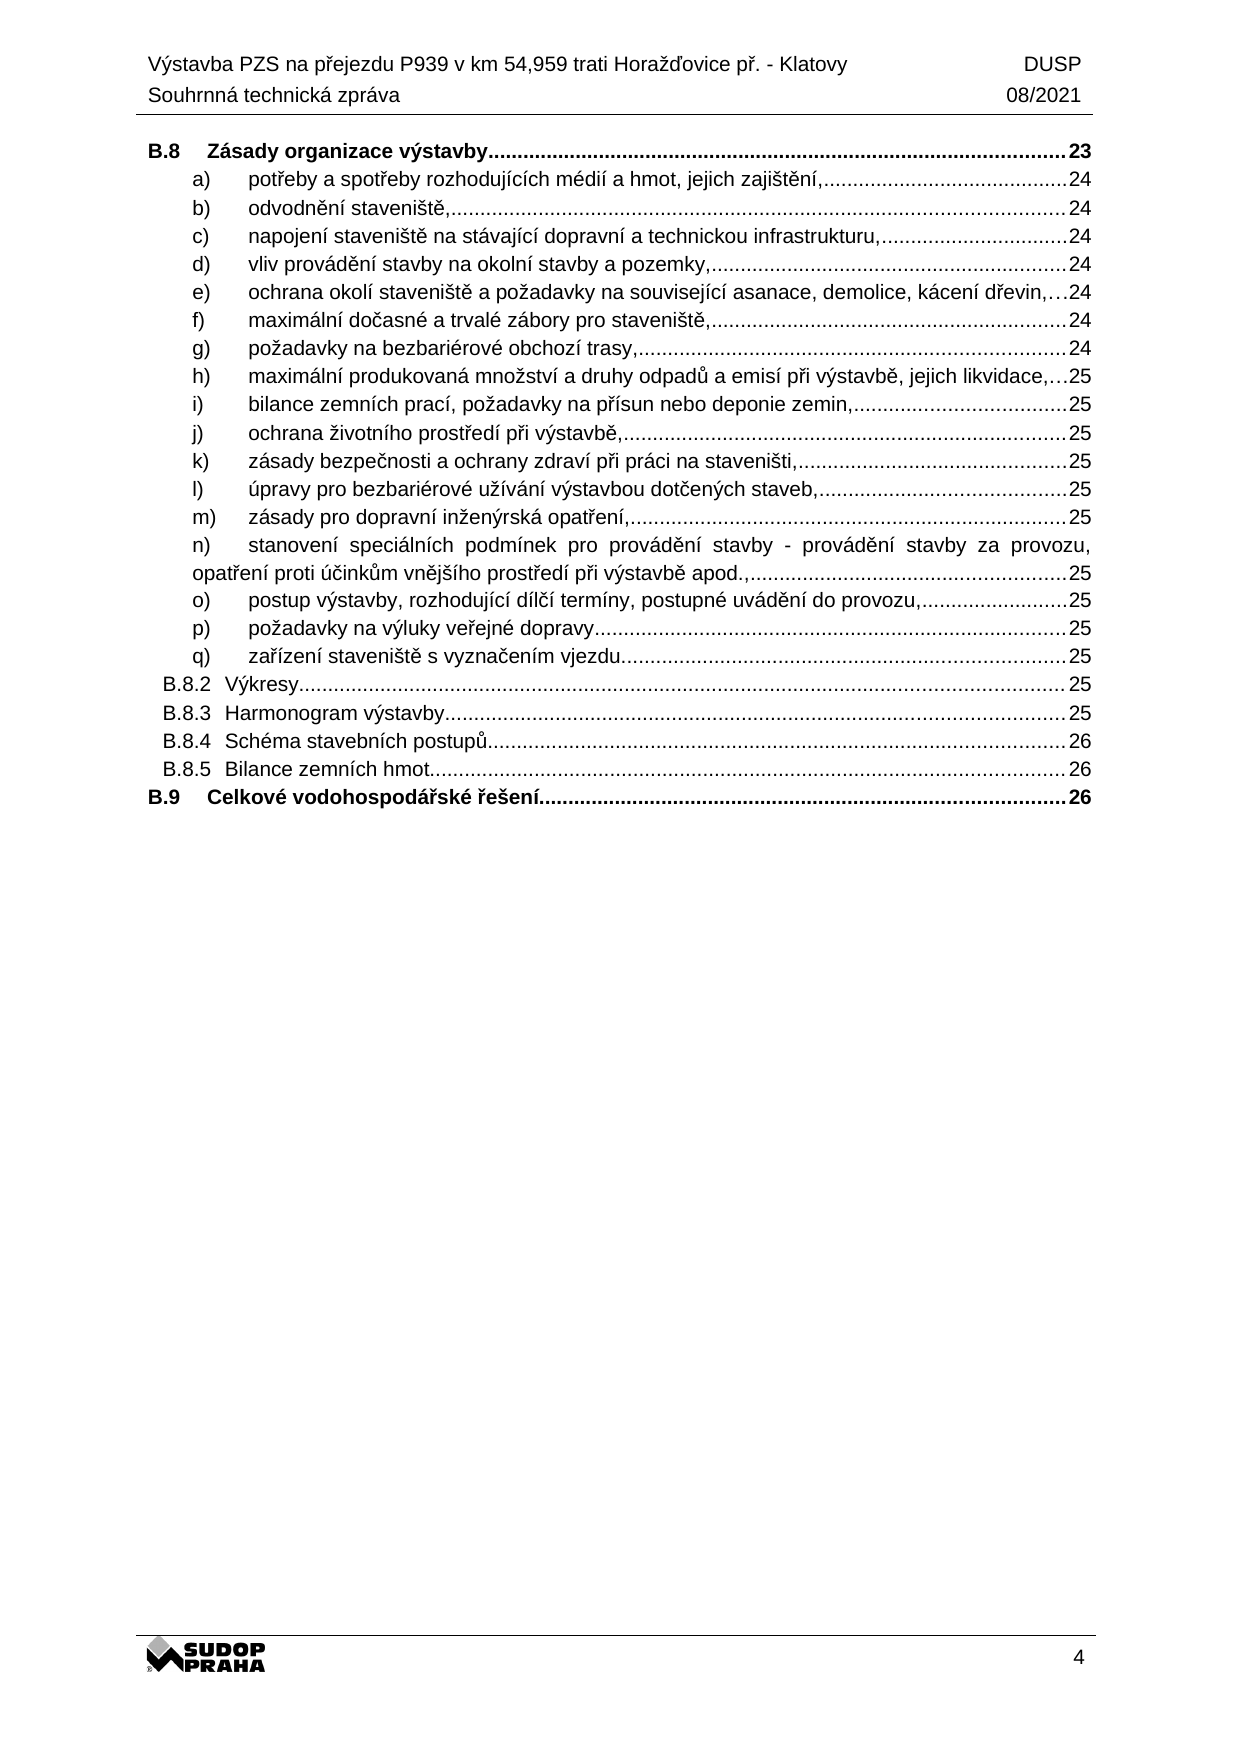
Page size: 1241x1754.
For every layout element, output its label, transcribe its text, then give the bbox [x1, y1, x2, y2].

text e) ochrana okolí staveniště a požadavky na související asanace, demolice, kácení dřevin, 24 [192, 280, 1092, 304]
text p) požadavky na výluky veřejné dopravy 25 [192, 616, 1092, 640]
text B.8.2 Výkresy 25 [162, 672, 1092, 696]
text B.8.4 Schéma stavebních postupů 26 [162, 728, 1092, 752]
text d) vliv provádění stavby na okolní stavby a pozemky, 24 [192, 252, 1092, 276]
text B.8.5 Bilance zemních hmot 26 [162, 757, 1092, 781]
text m) zásady pro dopravní inženýrská opatření, 25 [192, 505, 1092, 529]
text f) maximální dočasné a trvalé zábory pro staveniště, 24 [192, 308, 1092, 332]
text B.8.3 Harmonogram výstavby 25 [162, 700, 1092, 724]
text l) úpravy pro bezbariérové užívání výstavbou dotčených staveb, 25 [192, 477, 1092, 501]
text i) bilance zemních prací, požadavky na přísun nebo deponie zemin, 25 [192, 392, 1092, 416]
text c) napojení staveniště na stávající dopravní a technickou infrastrukturu, 24 [192, 223, 1092, 247]
text j) ochrana životního prostředí při výstavbě, 25 [192, 420, 1092, 444]
text B.9 Celkové vodohospodářské řešení 26 [148, 785, 1092, 809]
text a) potřeby a spotřeby rozhodujících médií a hmot, jejich zajištění, 24 [192, 167, 1092, 191]
text g) požadavky na bezbariérové obchozí trasy, 24 [192, 336, 1092, 360]
text B.8 Zásady organizace výstavby 23 [148, 139, 1092, 163]
text n) stanovení speciálních podmínek pro provádění stavby - provádění stavby za provozu, opatření proti účinkům vnějšího prostředí při výstavbě apod., 25 [192, 533, 1092, 584]
text o) postup výstavby, rozhodující dílčí termíny, postupné uvádění do provozu, 25 [192, 588, 1092, 612]
picture [146, 1636, 265, 1672]
text b) odvodnění staveniště, 24 [192, 195, 1092, 219]
text k) zásady bezpečnosti a ochrany zdraví při práci na staveništi, 25 [192, 448, 1092, 472]
text q) zařízení staveniště s vyznačením vjezdu. 25 [192, 644, 1092, 668]
text h) maximální produkovaná množství a druhy odpadů a emisí při výstavbě, jejich likvidace, 25 [192, 364, 1092, 388]
